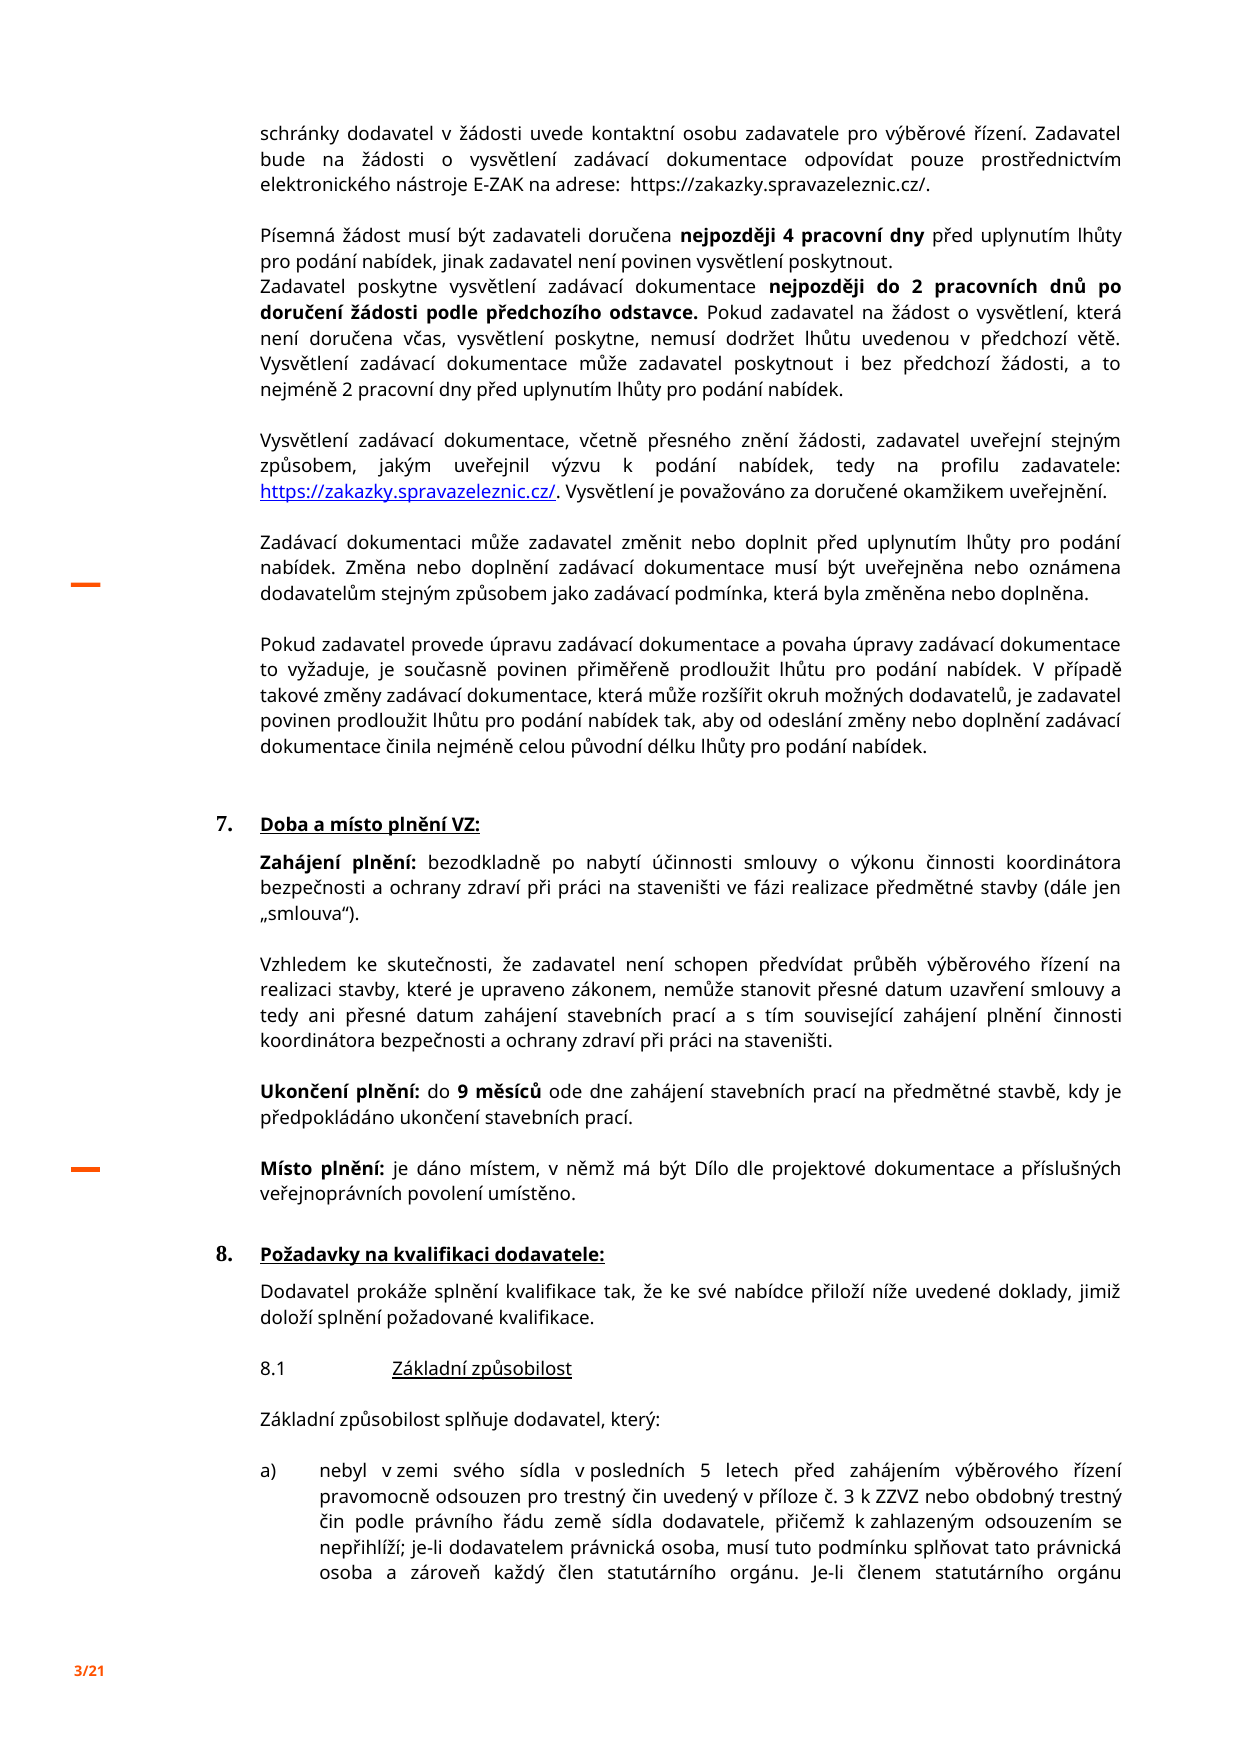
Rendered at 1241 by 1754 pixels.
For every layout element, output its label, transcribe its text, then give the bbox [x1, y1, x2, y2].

list Požadavky na kvalifikaci dodavatele: [216, 1239, 1122, 1266]
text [260, 121, 1122, 197]
text Pokud zadavatel provede úpravu zadávací dokumentace a povaha úpravy zadávací dokumentace to vyžaduje, je současně povinen přiměřeně prodloužit lhůtu pro podání nabídek. V případě takové změny zadávací dokumentace, která může rozšířit okruh možných dodavatelů, je zadavatel povinen prodloužit lhůtu pro podání nabídek tak, aby od odeslání změny nebo doplnění zadávací dokumentace činila nejméně celou původní délku lhůty pro podání nabídek. [260, 631, 1122, 759]
list Základní způsobilost [260, 1355, 1122, 1381]
text Zadávací dokumentaci může zadavatel změnit nebo doplnit před uplynutím lhůty pro podání nabídek. Změna nebo doplnění zadávací dokumentace musí být uveřejněna nebo oznámena dodavatelům stejným způsobem jako zadávací podmínka, která byla změněna nebo doplněna. [260, 529, 1122, 606]
text Dodavatel prokáže splnění kvalifikace tak, že ke své nabídce přiloží níže uvedené doklady, jimiž doloží splnění požadované kvalifikace. [260, 1279, 1122, 1330]
text Ukončení plnění: do 9 měsíců ode dne zahájení stavebních prací na předmětné stavbě, kdy je předpokládáno ukončení stavebních prací. [260, 1079, 1122, 1130]
text Místo plnění: je dáno místem, v němž má být Dílo dle projektové dokumentace a příslušných veřejnoprávních povolení umístěno. [260, 1155, 1122, 1206]
list Doba a místo plnění VZ: [216, 810, 1122, 836]
text Vzhledem ke skutečnosti, že zadavatel není schopen předvídat průběh výběrového řízení na realizaci stavby, které je upraveno zákonem, nemůže stanovit přesné datum uzavření smlouvy a tedy ani přesné datum zahájení stavebních prací a s tím související zahájení plnění činnosti koordinátora bezpečnosti a ochrany zdraví při práci na staveništi. [260, 951, 1122, 1053]
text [260, 1457, 1122, 1585]
text Písemná žádost musí být zadavateli doručena nejpozději 4 pracovní dny před uplynutím lhůty pro podání nabídek, jinak zadavatel není povinen vysvětlení poskytnout. [260, 223, 1122, 274]
text Vysvětlení zadávací dokumentace, včetně přesného znění žádosti, zadavatel uveřejní stejným způsobem, jakým uveřejnil výzvu k podání nabídek, tedy na profilu zadavatele: https://zakazky.spravazeleznic.cz/. Vysvětlení je považováno za doručené okamžikem uveřejnění. [260, 427, 1122, 503]
text Základní způsobilost splňuje dodavatel, který: [216, 1406, 1122, 1432]
text Zadavatel poskytne vysvětlení zadávací dokumentace nejpozději do 2 pracovních dnů po doručení žádosti podle předchozího odstavce. Pokud zadavatel na žádost o vysvětlení, která není doručena včas, vysvětlení poskytne, nemusí dodržet lhůtu uvedenou v předchozí větě. Vysvětlení zadávací dokumentace může zadavatel poskytnout i bez předchozí žádosti, a to nejméně 2 pracovní dny před uplynutím lhůty pro podání nabídek. [260, 274, 1122, 401]
text Zahájení plnění: bezodkladně po nabytí účinnosti smlouvy o výkonu činnosti koordinátora bezpečnosti a ochrany zdraví při práci na staveništi ve fázi realizace předmětné stavby (dále jen „smlouva“). [260, 849, 1122, 926]
